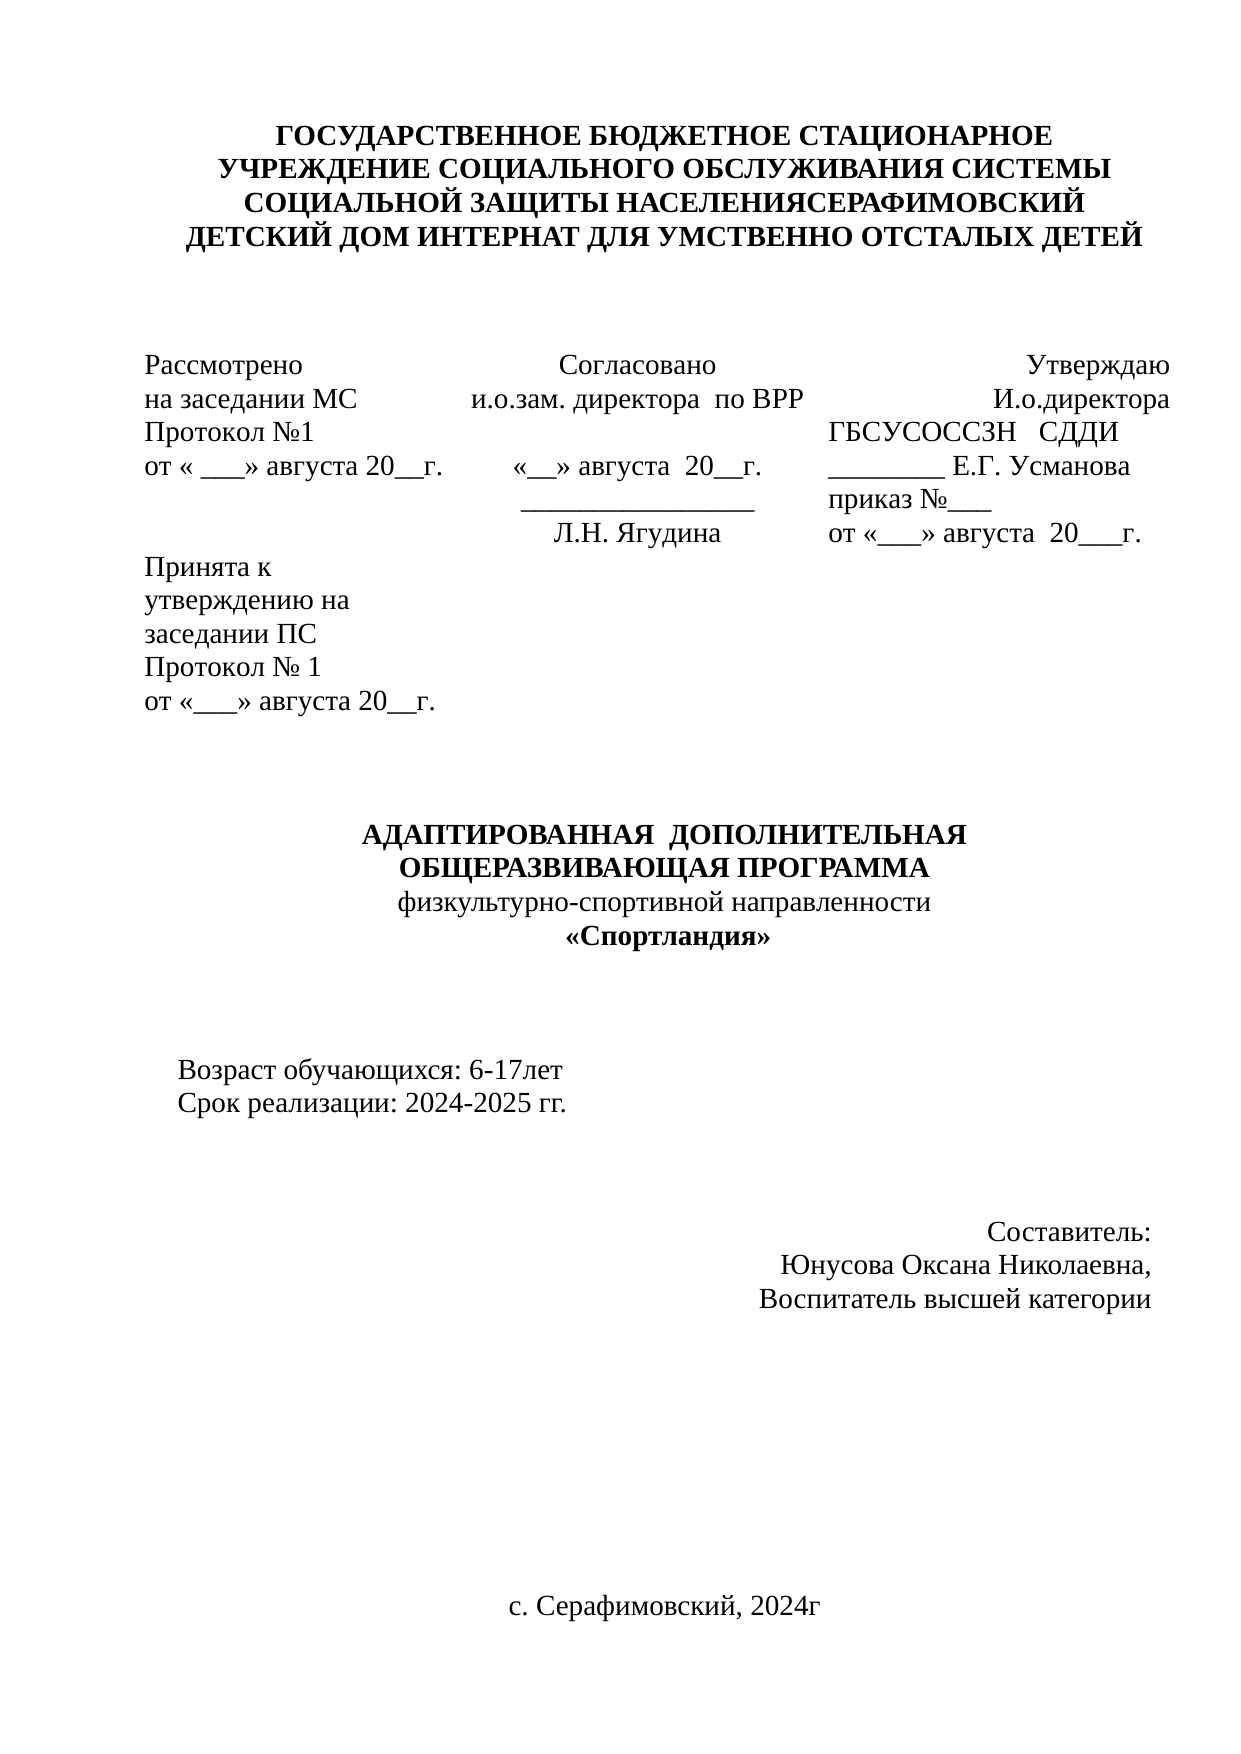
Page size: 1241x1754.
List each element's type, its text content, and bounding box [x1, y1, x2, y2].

text Юнусова Оксана Николаевна, [177, 1247, 1152, 1281]
table_header Согласовано и.о.зам. директора по ВРР «__» августа 20__г. ________________ Л.Н. Ягудина [458, 348, 817, 750]
text Срок реализации: 2024-2025 гг. [177, 1085, 1152, 1119]
table_header Рассмотрено на заседании МС Протокол №1 от « ___» августа 20__г. Принята к утверждению на заседании ПС Протокол № 1 от «___» августа 20__г. [133, 348, 458, 750]
text физкультурно-спортивной направленности [177, 884, 1152, 918]
text Воспитатель высшей категории [709, 1281, 1152, 1314]
text «Спортландия» [177, 918, 1152, 951]
text с. Серафимовский, 2024г [177, 1588, 1152, 1622]
text Возраст обучающихся: 6-17лет [177, 1052, 1152, 1085]
text ГОСУДАРСТВЕННОЕ БЮДЖЕТНОЕ СТАЦИОНАРНОЕ УЧРЕЖДЕНИЕ СОЦИАЛЬНОГО ОБСЛУЖИВАНИЯ СИСТЕМЫ СОЦИАЛЬНОЙ ЗАЩИТЫ НАСЕЛЕНИЯСЕРАФИМОВСКИЙ ДЕТСКИЙ ДОМ ИНТЕРНАТ ДЛЯ УМСТВЕННО ОТСТАЛЫХ ДЕТЕЙ [177, 118, 1152, 252]
table_header Утверждаю И.о.директора ГБСУСОССЗН СДДИ ________ Е.Г. Усманова приказ №___ от «___» августа 20___г. [817, 348, 1181, 750]
text АДАПТИРОВАННАЯ ДОПОЛНИТЕЛЬНАЯ [177, 817, 1152, 851]
text ОБЩЕРАЗВИВАЮЩАЯ ПРОГРАММА [177, 851, 1152, 884]
text Составитель: [709, 1214, 1152, 1247]
